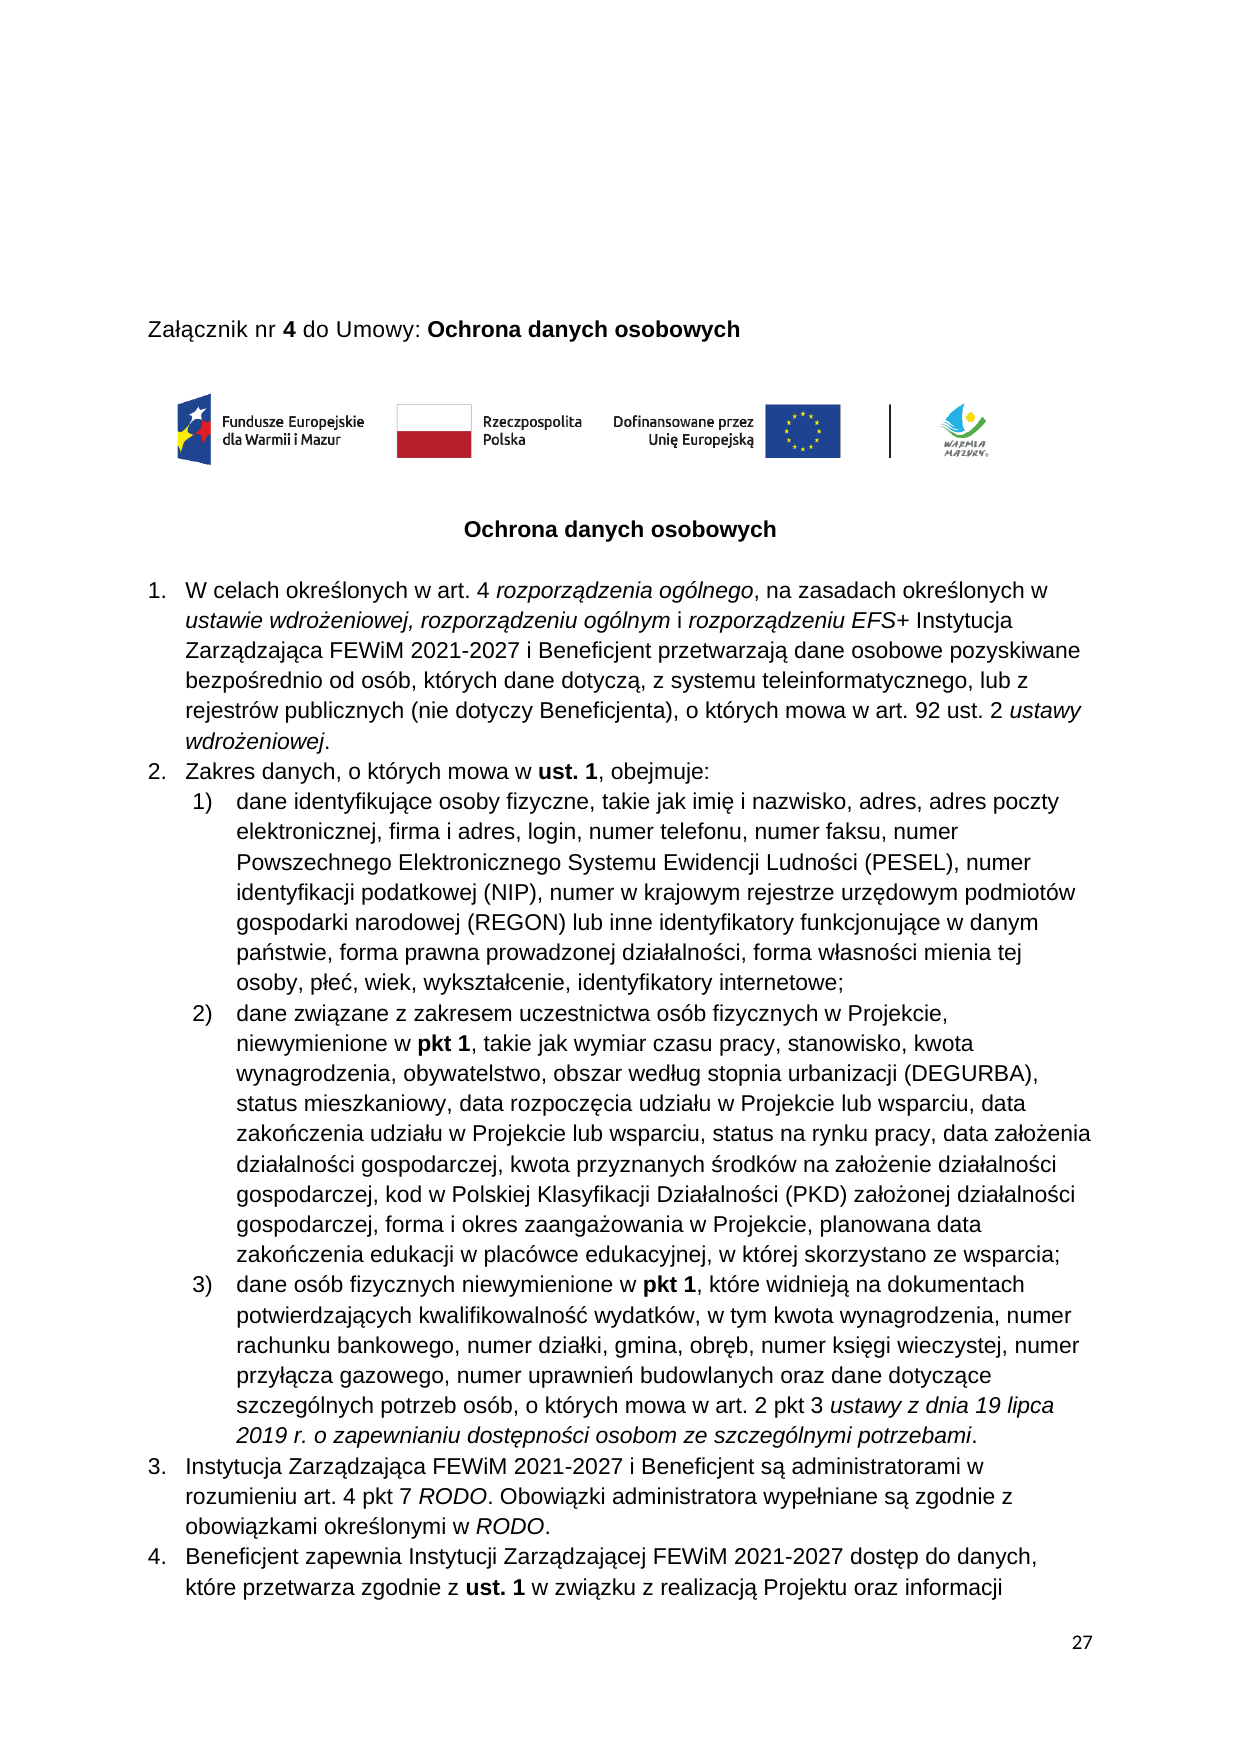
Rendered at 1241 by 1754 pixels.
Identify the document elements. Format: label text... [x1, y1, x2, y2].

picture [161, 376, 1079, 482]
list W celach określonych w art. 4 rozporządzenia ogólnego, na zasadach określonych w ustawie wdrożeniowej, rozporządzeniu ogólnym i rozporządzeniu EFS+ Instytucja Zarządzająca FEWiM 2021-2027 i Beneficjent przetwarzają dane osobowe pozyskiwane bezpośrednio od osób, których dane dotyczą, z systemu teleinformatycznego, lub z rejestrów publicznych (nie dotyczy Beneficjenta), o których mowa w art. 92 ust. 2 ustawy wdrożeniowej. [148, 577, 1093, 754]
text dane osób fizycznych niewymienione w pkt 1, które widnieją na dokumentach potwierdzających kwalifikowalność wydatków, w tym kwota wynagrodzenia, numer rachunku bankowego, numer działki, gmina, obręb, numer księgi wieczystej, numer przyłącza gazowego, numer uprawnień budowlanych oraz dane dotyczące szczególnych potrzeb osób, o których mowa w art. 2 pkt 3 ustawy z dnia 19 lipca 2019 r. o zapewnianiu dostępności osobom ze szczególnymi potrzebami. [192, 1271, 1093, 1449]
list dane identyfikujące osoby fizyczne, takie jak imię i nazwisko, adres, adres poczty elektronicznej, firma i adres, login, numer telefonu, numer faksu, numer Powszechnego Elektronicznego Systemu Ewidencji Ludności (PESEL), numer identyfikacji podatkowej (NIP), numer w krajowym rejestrze urzędowym podmiotów gospodarki narodowej (REGON) lub inne identyfikatory funkcjonujące w danym państwie, forma prawna prowadzonej działalności, forma własności mienia tej osoby, płeć, wiek, wykształcenie, identyfikatory internetowe; [192, 788, 1093, 996]
list Ochrona danych osobowych [148, 516, 1093, 542]
list Załącznik nr 4 do Umowy: Ochrona danych osobowych [148, 316, 1093, 342]
text dane związane z zakresem uczestnictwa osób fizycznych w Projekcie, niewymienione w pkt 1, takie jak wymiar czasu pracy, stanowisko, kwota wynagrodzenia, obywatelstwo, obszar według stopnia urbanizacji (DEGURBA), status mieszkaniowy, data rozpoczęcia udziału w Projekcie lub wsparciu, data zakończenia udziału w Projekcie lub wsparciu, status na rynku pracy, data założenia działalności gospodarczej, kwota przyznanych środków na założenie działalności gospodarczej, kod w Polskiej Klasyfikacji Działalności (PKD) założonej działalności gospodarczej, forma i okres zaangażowania w Projekcie, planowana data zakończenia edukacji w placówce edukacyjnej, w której skorzystano ze wsparcia; [192, 999, 1093, 1267]
list Instytucja Zarządzająca FEWiM 2021-2027 i Beneficjent są administratorami w rozumieniu art. 4 pkt 7 RODO. Obowiązki administratora wypełniane są zgodnie z obowiązkami określonymi w RODO. [148, 1453, 1093, 1539]
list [148, 1543, 1093, 1600]
list Zakres danych, o których mowa w ust. 1, obejmuje: [148, 758, 1093, 784]
